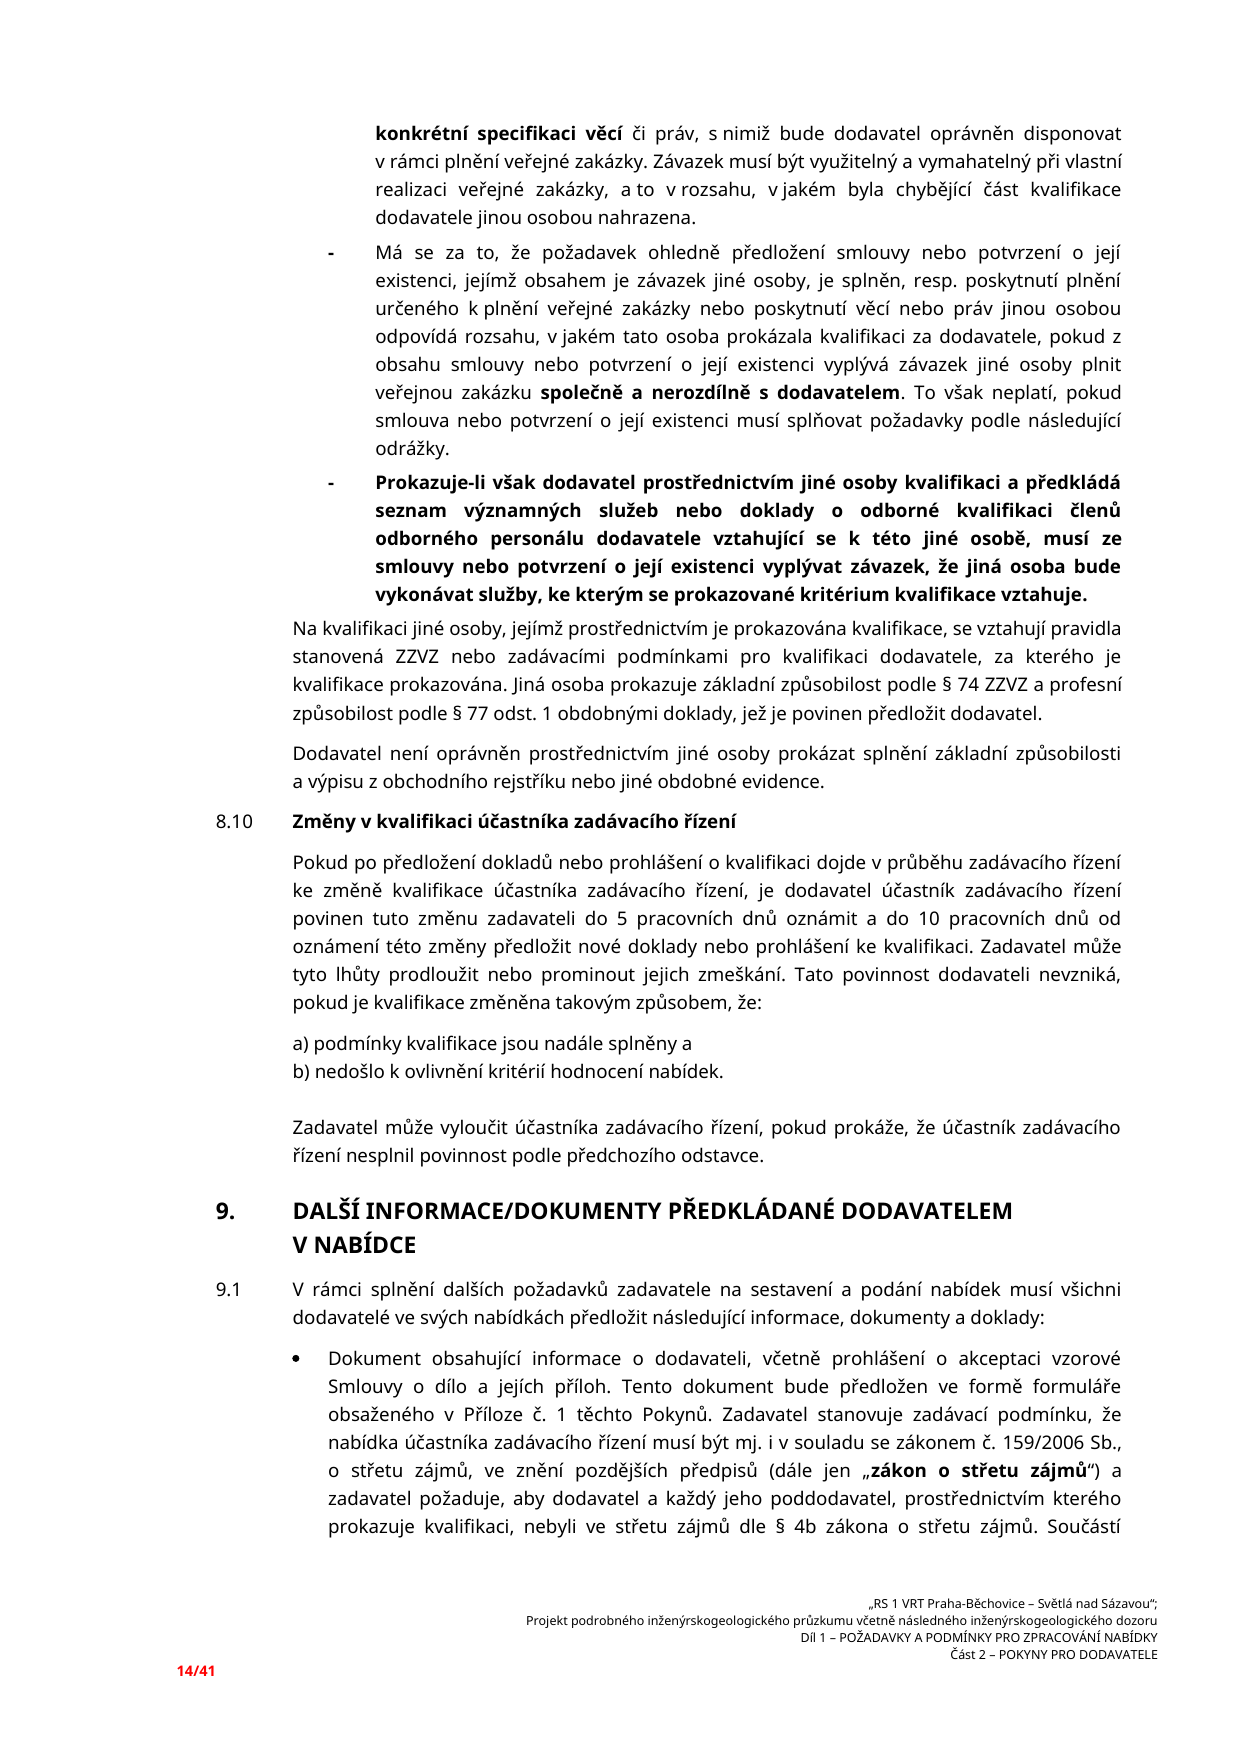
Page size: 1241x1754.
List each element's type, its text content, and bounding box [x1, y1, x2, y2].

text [292, 1345, 1122, 1538]
text Zadavatel může vyloučit účastníka zadávacího řízení, pokud prokáže, že účastník zadávacího řízení nesplnil povinnost podle předchozího odstavce. [292, 1114, 1122, 1168]
text DALŠÍ INFORMACE/DOKUMENTY PŘEDKLÁDANÉ DODAVATELEM v NABÍDCE [216, 1195, 1122, 1261]
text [328, 121, 1122, 230]
text Má se za to, že požadavek ohledně předložení smlouvy nebo potvrzení o její existenci, jejímž obsahem je závazek jiné osoby, je splněn, resp. poskytnutí plnění určeného k plnění veřejné zakázky nebo poskytnutí věcí nebo práv jinou osobou odpovídá rozsahu, v jakém tato osoba prokázala kvalifikaci za dodavatele, pokud z obsahu smlouvy nebo potvrzení o její existenci vyplývá závazek jiné osoby plnit veřejnou zakázku společně a nerozdílně s dodavatelem. To však neplatí, pokud smlouva nebo potvrzení o její existenci musí splňovat požadavky podle následující odrážky. [328, 239, 1122, 461]
text V rámci splnění dalších požadavků zadavatele na sestavení a podání nabídek musí všichni dodavatelé ve svých nabídkách předložit následující informace, dokumenty a doklady: [216, 1276, 1122, 1330]
text a) podmínky kvalifikace jsou nadále splněny a [292, 1030, 1122, 1056]
text Pokud po předložení dokladů nebo prohlášení o kvalifikaci dojde v průběhu zadávacího řízení ke změně kvalifikace účastníka zadávacího řízení, je dodavatel účastník zadávacího řízení povinen tuto změnu zadavateli do 5 pracovních dnů oznámit a do 10 pracovních dnů od oznámení této změny předložit nové doklady nebo prohlášení ke kvalifikaci. Zadavatel může tyto lhůty prodloužit nebo prominout jejich zmeškání. Tato povinnost dodavateli nevzniká, pokud je kvalifikace změněna takovým způsobem, že: [292, 849, 1122, 1015]
text b) nedošlo k ovlivnění kritérií hodnocení nabídek. [292, 1058, 1122, 1083]
text Dodavatel není oprávněn prostřednictvím jiné osoby prokázat splnění základní způsobilosti a výpisu z obchodního rejstříku nebo jiné obdobné evidence. [292, 740, 1122, 794]
text Na kvalifikaci jiné osoby, jejímž prostřednictvím je prokazována kvalifikace, se vztahují pravidla stanovená ZZVZ nebo zadávacími podmínkami pro kvalifikaci dodavatele, za kterého je kvalifikace prokazována. Jiná osoba prokazuje základní způsobilost podle § 74 ZZVZ a profesní způsobilost podle § 77 odst. 1 obdobnými doklady, jež je povinen předložit dodavatel. [292, 616, 1122, 725]
text Prokazuje-li však dodavatel prostřednictvím jiné osoby kvalifikaci a předkládá seznam významných služeb nebo doklady o odborné kvalifikaci členů odborného personálu dodavatele vztahující se k této jiné osobě, musí ze smlouvy nebo potvrzení o její existenci vyplývat závazek, že jiná osoba bude vykonávat služby, ke kterým se prokazované kritérium kvalifikace vztahuje. [328, 469, 1122, 607]
text Změny v kvalifikaci účastníka zadávacího řízení [216, 809, 1122, 834]
